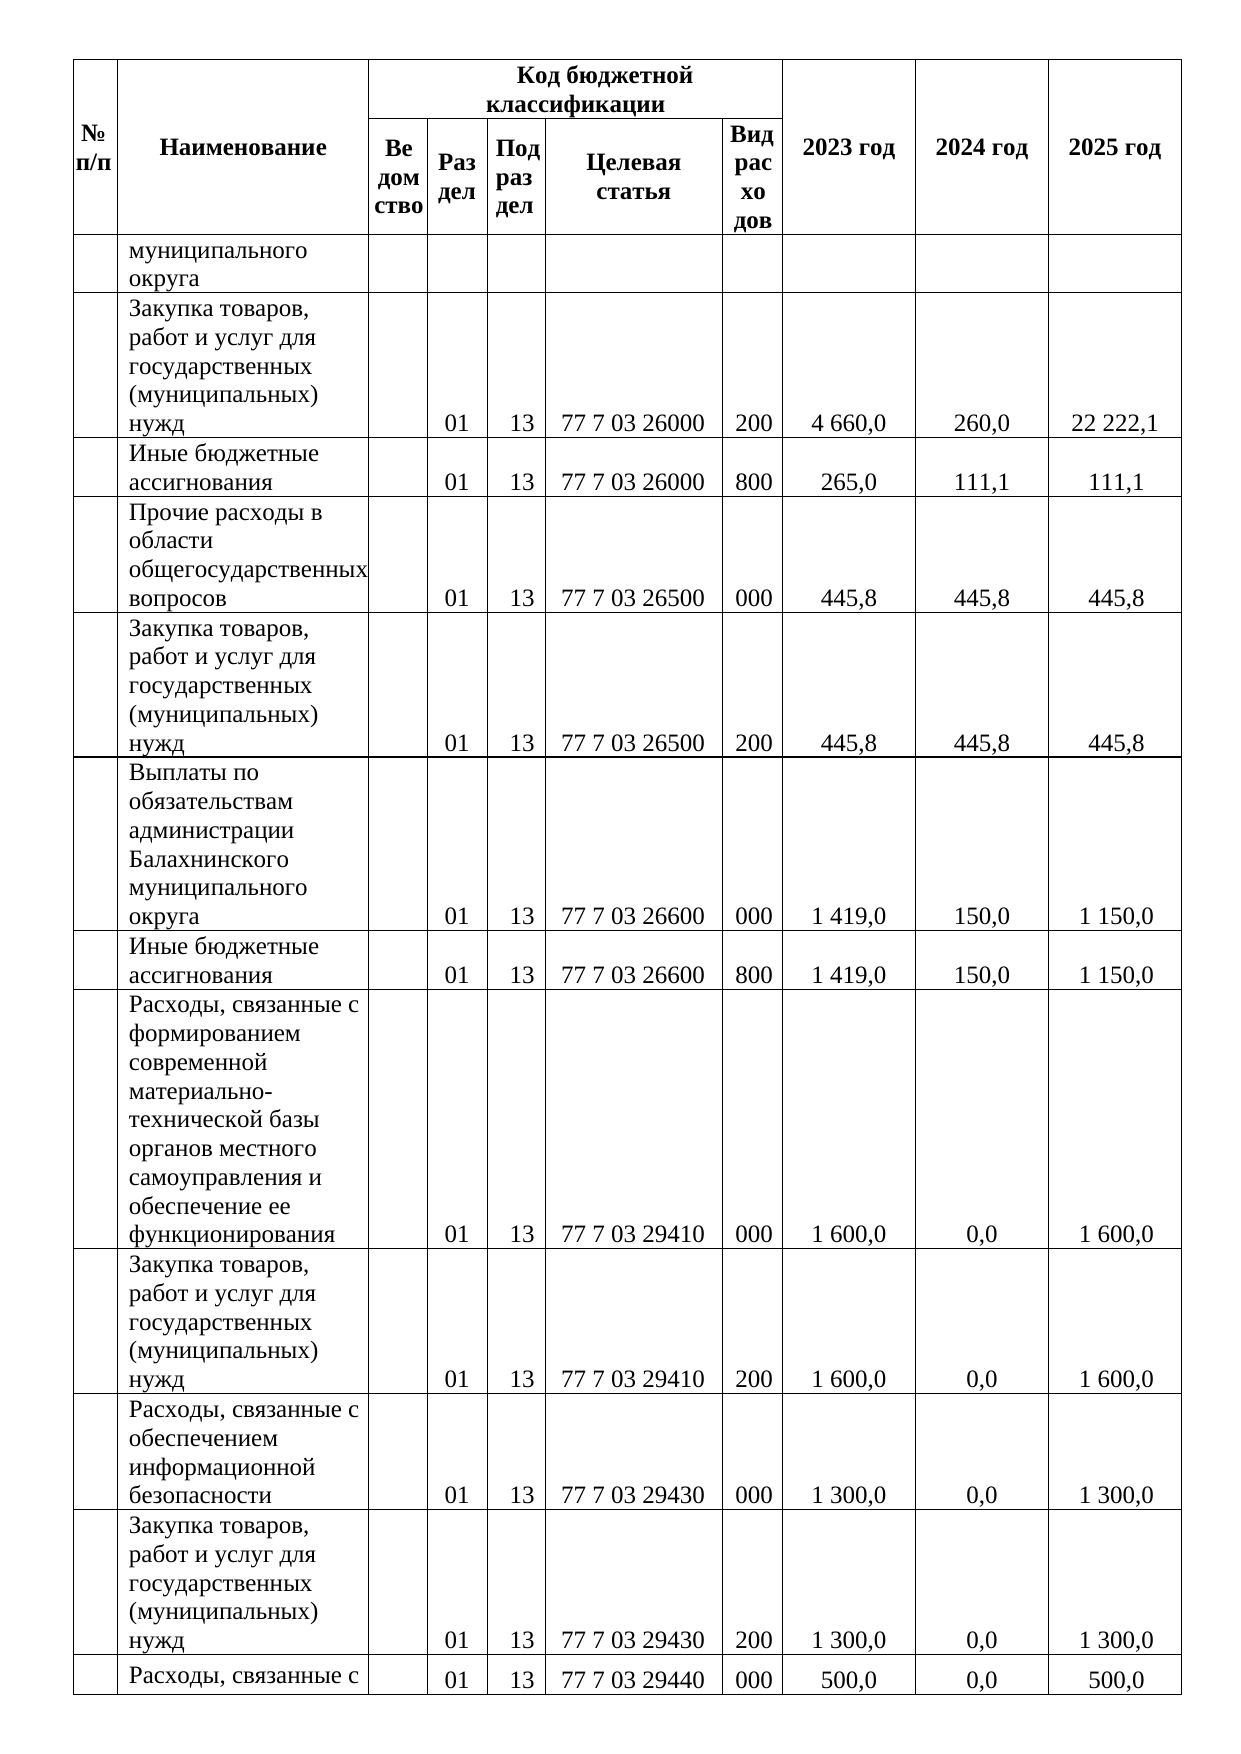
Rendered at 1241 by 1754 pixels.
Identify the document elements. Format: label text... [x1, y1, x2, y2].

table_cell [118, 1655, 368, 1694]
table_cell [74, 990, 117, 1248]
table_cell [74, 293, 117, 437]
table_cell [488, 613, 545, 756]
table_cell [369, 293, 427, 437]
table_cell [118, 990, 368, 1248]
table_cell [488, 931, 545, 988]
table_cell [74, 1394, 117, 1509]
table_cell Раз дел [428, 119, 487, 234]
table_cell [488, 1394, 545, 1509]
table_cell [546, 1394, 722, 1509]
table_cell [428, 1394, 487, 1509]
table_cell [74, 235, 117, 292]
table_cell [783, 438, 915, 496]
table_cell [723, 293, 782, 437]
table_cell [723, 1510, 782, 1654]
table_header № п/п [74, 60, 117, 234]
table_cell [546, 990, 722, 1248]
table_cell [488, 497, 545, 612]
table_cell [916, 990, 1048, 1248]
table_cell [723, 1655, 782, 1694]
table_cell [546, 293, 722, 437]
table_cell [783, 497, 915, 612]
table_cell Целевая статья [546, 119, 722, 234]
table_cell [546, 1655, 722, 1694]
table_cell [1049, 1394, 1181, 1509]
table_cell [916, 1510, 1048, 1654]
table_header 2025 год [1049, 60, 1181, 234]
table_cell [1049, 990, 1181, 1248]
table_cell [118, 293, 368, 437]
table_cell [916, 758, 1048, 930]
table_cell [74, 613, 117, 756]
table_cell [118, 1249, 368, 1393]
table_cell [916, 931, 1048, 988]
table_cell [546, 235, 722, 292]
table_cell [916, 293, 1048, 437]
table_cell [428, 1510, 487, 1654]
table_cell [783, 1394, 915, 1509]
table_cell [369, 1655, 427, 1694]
table_cell Ве дом ство [369, 119, 427, 234]
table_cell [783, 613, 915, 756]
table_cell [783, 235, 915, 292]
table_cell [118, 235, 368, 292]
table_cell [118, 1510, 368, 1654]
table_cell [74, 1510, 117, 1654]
table_header Код бюджетной классификации [369, 60, 782, 118]
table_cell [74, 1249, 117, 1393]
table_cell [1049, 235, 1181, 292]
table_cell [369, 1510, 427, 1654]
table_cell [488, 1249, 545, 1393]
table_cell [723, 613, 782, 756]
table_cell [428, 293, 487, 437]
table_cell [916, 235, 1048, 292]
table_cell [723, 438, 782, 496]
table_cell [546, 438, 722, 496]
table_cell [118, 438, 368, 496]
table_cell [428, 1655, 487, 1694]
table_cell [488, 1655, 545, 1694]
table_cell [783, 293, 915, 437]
table_header 2023 год [783, 60, 915, 234]
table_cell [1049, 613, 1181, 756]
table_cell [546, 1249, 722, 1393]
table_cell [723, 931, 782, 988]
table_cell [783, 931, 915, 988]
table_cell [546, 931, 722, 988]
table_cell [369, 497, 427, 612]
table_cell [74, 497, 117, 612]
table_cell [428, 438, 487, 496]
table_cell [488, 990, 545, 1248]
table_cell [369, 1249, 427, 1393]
table_cell Вид рас хо дов [723, 119, 782, 234]
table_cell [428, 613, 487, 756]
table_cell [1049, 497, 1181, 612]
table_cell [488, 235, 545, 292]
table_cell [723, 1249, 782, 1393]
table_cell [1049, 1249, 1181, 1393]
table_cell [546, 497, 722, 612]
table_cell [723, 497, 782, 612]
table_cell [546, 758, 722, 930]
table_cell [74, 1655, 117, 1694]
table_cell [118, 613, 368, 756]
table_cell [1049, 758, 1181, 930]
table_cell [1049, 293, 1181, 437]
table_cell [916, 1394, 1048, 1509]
table_header Наименование [118, 60, 368, 234]
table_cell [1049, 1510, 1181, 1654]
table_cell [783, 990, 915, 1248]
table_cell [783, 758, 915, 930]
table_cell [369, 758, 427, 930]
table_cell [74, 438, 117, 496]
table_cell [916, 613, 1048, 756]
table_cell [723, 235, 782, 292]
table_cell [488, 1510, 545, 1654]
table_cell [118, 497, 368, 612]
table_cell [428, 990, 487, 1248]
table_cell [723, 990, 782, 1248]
table_header 2024 год [916, 60, 1048, 234]
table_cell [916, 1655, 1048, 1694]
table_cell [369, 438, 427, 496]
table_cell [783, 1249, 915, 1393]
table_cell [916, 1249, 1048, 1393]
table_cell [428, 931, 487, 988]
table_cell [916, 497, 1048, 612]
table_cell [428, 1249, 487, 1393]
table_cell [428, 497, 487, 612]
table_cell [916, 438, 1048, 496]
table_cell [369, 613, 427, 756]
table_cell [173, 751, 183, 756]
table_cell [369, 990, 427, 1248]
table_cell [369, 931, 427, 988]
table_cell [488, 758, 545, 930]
table_cell Под раз дел [488, 119, 545, 234]
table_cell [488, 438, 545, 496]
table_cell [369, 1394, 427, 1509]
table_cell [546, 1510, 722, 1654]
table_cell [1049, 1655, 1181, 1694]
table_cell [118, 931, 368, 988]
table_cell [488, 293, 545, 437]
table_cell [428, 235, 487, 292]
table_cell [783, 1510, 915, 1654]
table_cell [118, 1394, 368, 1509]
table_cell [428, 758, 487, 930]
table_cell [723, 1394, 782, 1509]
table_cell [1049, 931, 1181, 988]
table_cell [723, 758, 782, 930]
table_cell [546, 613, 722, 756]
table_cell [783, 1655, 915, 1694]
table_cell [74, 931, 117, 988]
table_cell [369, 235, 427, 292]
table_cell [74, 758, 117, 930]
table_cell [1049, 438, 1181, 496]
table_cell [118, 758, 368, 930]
